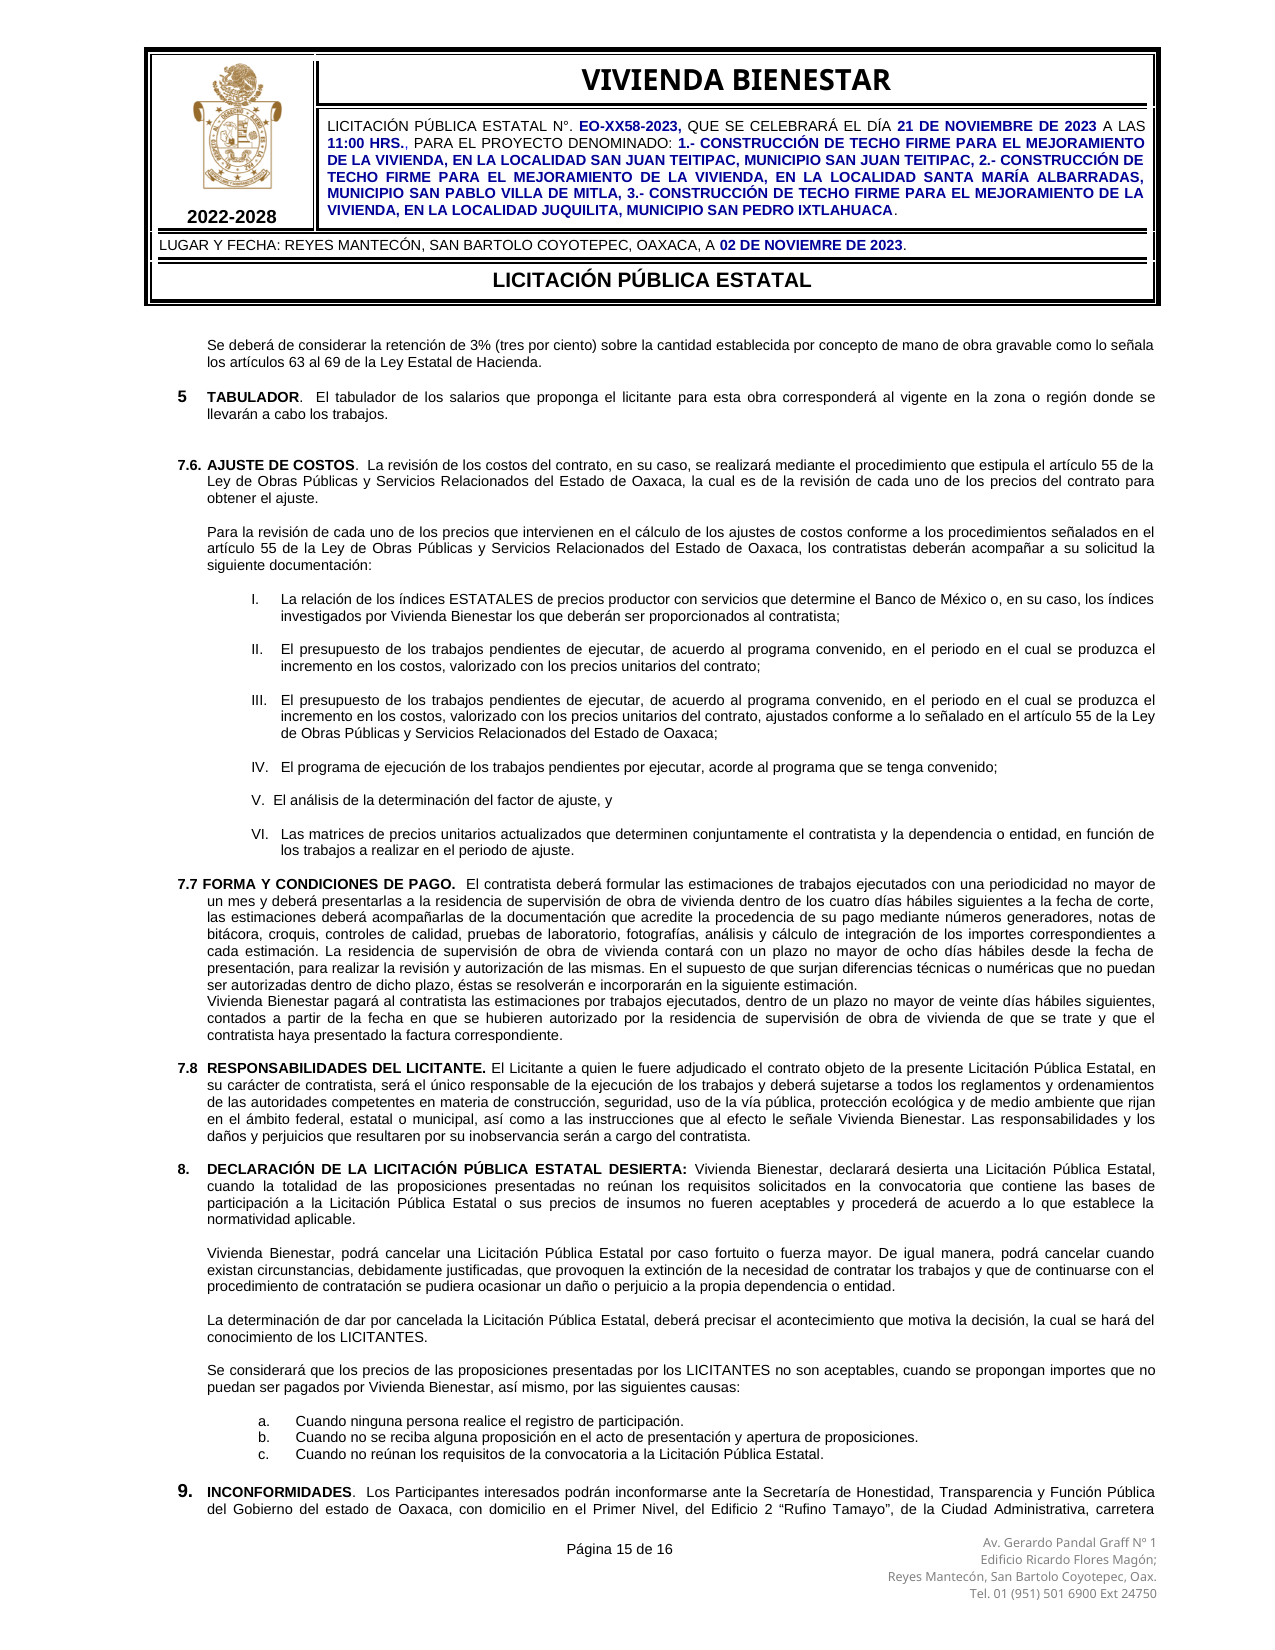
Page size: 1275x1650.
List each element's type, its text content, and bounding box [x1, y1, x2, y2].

text Se deberá de considerar la retención de 3% (tres por ciento) sobre la cantidad establecida por concepto de mano de obra gravable como lo señala los artículos 63 al 69 de la Ley Estatal de Hacienda. [207, 337, 1157, 370]
picture [187, 59, 285, 188]
list AJUSTE DE COSTOS. La revisión de los costos del contrato, en su caso, se realizará mediante el procedimiento que estipula el artículo 55 de la Ley de Obras Públicas y Servicios Relacionados del Estado de Oaxaca, la cual es de la revisión de cada uno de los precios del contrato para obtener el ajuste. [177, 456, 1157, 507]
text 8. DECLARACIÓN DE LA LICITACIÓN PÚBLICA ESTATAL DESIERTA: Vivienda Bienestar, declarará desierta una Licitación Pública Estatal, cuando la totalidad de las proposiciones presentadas no reúnan los requisitos solicitados en la convocatoria que contiene las bases de participación a la Licitación Pública Estatal o sus precios de insumos no fueren aceptables y procederá de acuerdo a lo que establece la normatividad aplicable. [177, 1161, 1157, 1228]
list Cuando ninguna persona realice el registro de participación. [258, 1412, 1157, 1429]
list Cuando no se reciba alguna proposición en el acto de presentación y apertura de proposiciones. [258, 1429, 1157, 1446]
text Para la revisión de cada uno de los precios que intervienen en el cálculo de los ajustes de costos conforme a los procedimientos señalados en el artículo 55 de la Ley de Obras Públicas y Servicios Relacionados del Estado de Oaxaca, los contratistas deberán acompañar a su solicitud la siguiente documentación: [207, 523, 1157, 574]
text VI. Las matrices de precios unitarios actualizados que determinen conjuntamente el contratista y la dependencia o entidad, en función de los trabajos a realizar en el periodo de ajuste. [251, 825, 1157, 859]
text 7.8 RESPONSABILIDADES DEL LICITANTE. El Licitante a quien le fuere adjudicado el contrato objeto de la presente Licitación Pública Estatal, en su carácter de contratista, será el único responsable de la ejecución de los trabajos y deberá sujetarse a todos los reglamentos y ordenamientos de las autoridades competentes en materia de construcción, seguridad, uso de la vía pública, protección ecológica y de medio ambiente que rijan en el ámbito federal, estatal o municipal, así como a las instrucciones que al efecto le señale Vivienda Bienestar. Las responsabilidades y los daños y perjuicios que resultaren por su inobservancia serán a cargo del contratista. [177, 1060, 1157, 1144]
text II. El presupuesto de los trabajos pendientes de ejecutar, de acuerdo al programa convenido, en el periodo en el cual se produzca el incremento en los costos, valorizado con los precios unitarios del contrato; [251, 641, 1157, 674]
text La determinación de dar por cancelada la Licitación Pública Estatal, deberá precisar el acontecimiento que motiva la decisión, la cual se hará del conocimiento de los LICITANTES. [207, 1312, 1157, 1345]
text Vivienda Bienestar, podrá cancelar una Licitación Pública Estatal por caso fortuito o fuerza mayor. De igual manera, podrá cancelar cuando existan circunstancias, debidamente justificadas, que provoquen la extinción de la necesidad de contratar los trabajos y que de continuarse con el procedimiento de contratación se pudiera ocasionar un daño o perjuicio a la propia dependencia o entidad. [207, 1244, 1157, 1295]
text III. El presupuesto de los trabajos pendientes de ejecutar, de acuerdo al programa convenido, en el periodo en el cual se produzca el incremento en los costos, valorizado con los precios unitarios del contrato, ajustados conforme a lo señalado en el artículo 55 de la Ley de Obras Públicas y Servicios Relacionados del Estado de Oaxaca; [251, 691, 1157, 741]
text V. El análisis de la determinación del factor de ajuste, y [251, 792, 1157, 808]
text IV. El programa de ejecución de los trabajos pendientes por ejecutar, acorde al programa que se tenga convenido; [251, 758, 1157, 775]
text Vivienda Bienestar pagará al contratista las estimaciones por trabajos ejecutados, dentro de un plazo no mayor de veinte días hábiles siguientes, contados a partir de la fecha en que se hubieren autorizado por la residencia de supervisión de obra de vivienda de que se trate y que el contratista haya presentado la factura correspondiente. [207, 993, 1157, 1043]
list La relación de los índices ESTATALES de precios productor con servicios que determine el Banco de México o, en su caso, los índices investigados por Vivienda Bienestar los que deberán ser proporcionados al contratista; [251, 591, 1157, 624]
list TABULADOR. El tabulador de los salarios que proponga el licitante para esta obra corresponderá al vigente en la zona o región donde se llevarán a cabo los trabajos. [177, 387, 1157, 423]
text 7.7 FORMA Y CONDICIONES DE PAGO. El contratista deberá formular las estimaciones de trabajos ejecutados con una periodicidad no mayor de un mes y deberá presentarlas a la residencia de supervisión de obra de vivienda dentro de los cuatro días hábiles siguientes a la fecha de corte, las estimaciones deberá acompañarlas de la documentación que acredite la procedencia de su pago mediante números generadores, notas de bitácora, croquis, controles de calidad, pruebas de laboratorio, fotografías, análisis y cálculo de integración de los importes correspondientes a cada estimación. La residencia de supervisión de obra de vivienda contará con un plazo no mayor de ocho días hábiles desde la fecha de presentación, para realizar la revisión y autorización de las mismas. En el supuesto de que surjan diferencias técnicas o numéricas que no puedan ser autorizadas dentro de dicho plazo, éstas se resolverán e incorporarán en la siguiente estimación. [177, 876, 1157, 993]
text Se considerará que los precios de las proposiciones presentadas por los LICITANTES no son aceptables, cuando se propongan importes que no puedan ser pagados por Vivienda Bienestar, así mismo, por las siguientes causas: [207, 1362, 1157, 1396]
list Cuando no reúnan los requisitos de la convocatoria a la Licitación Pública Estatal. [258, 1446, 1157, 1463]
